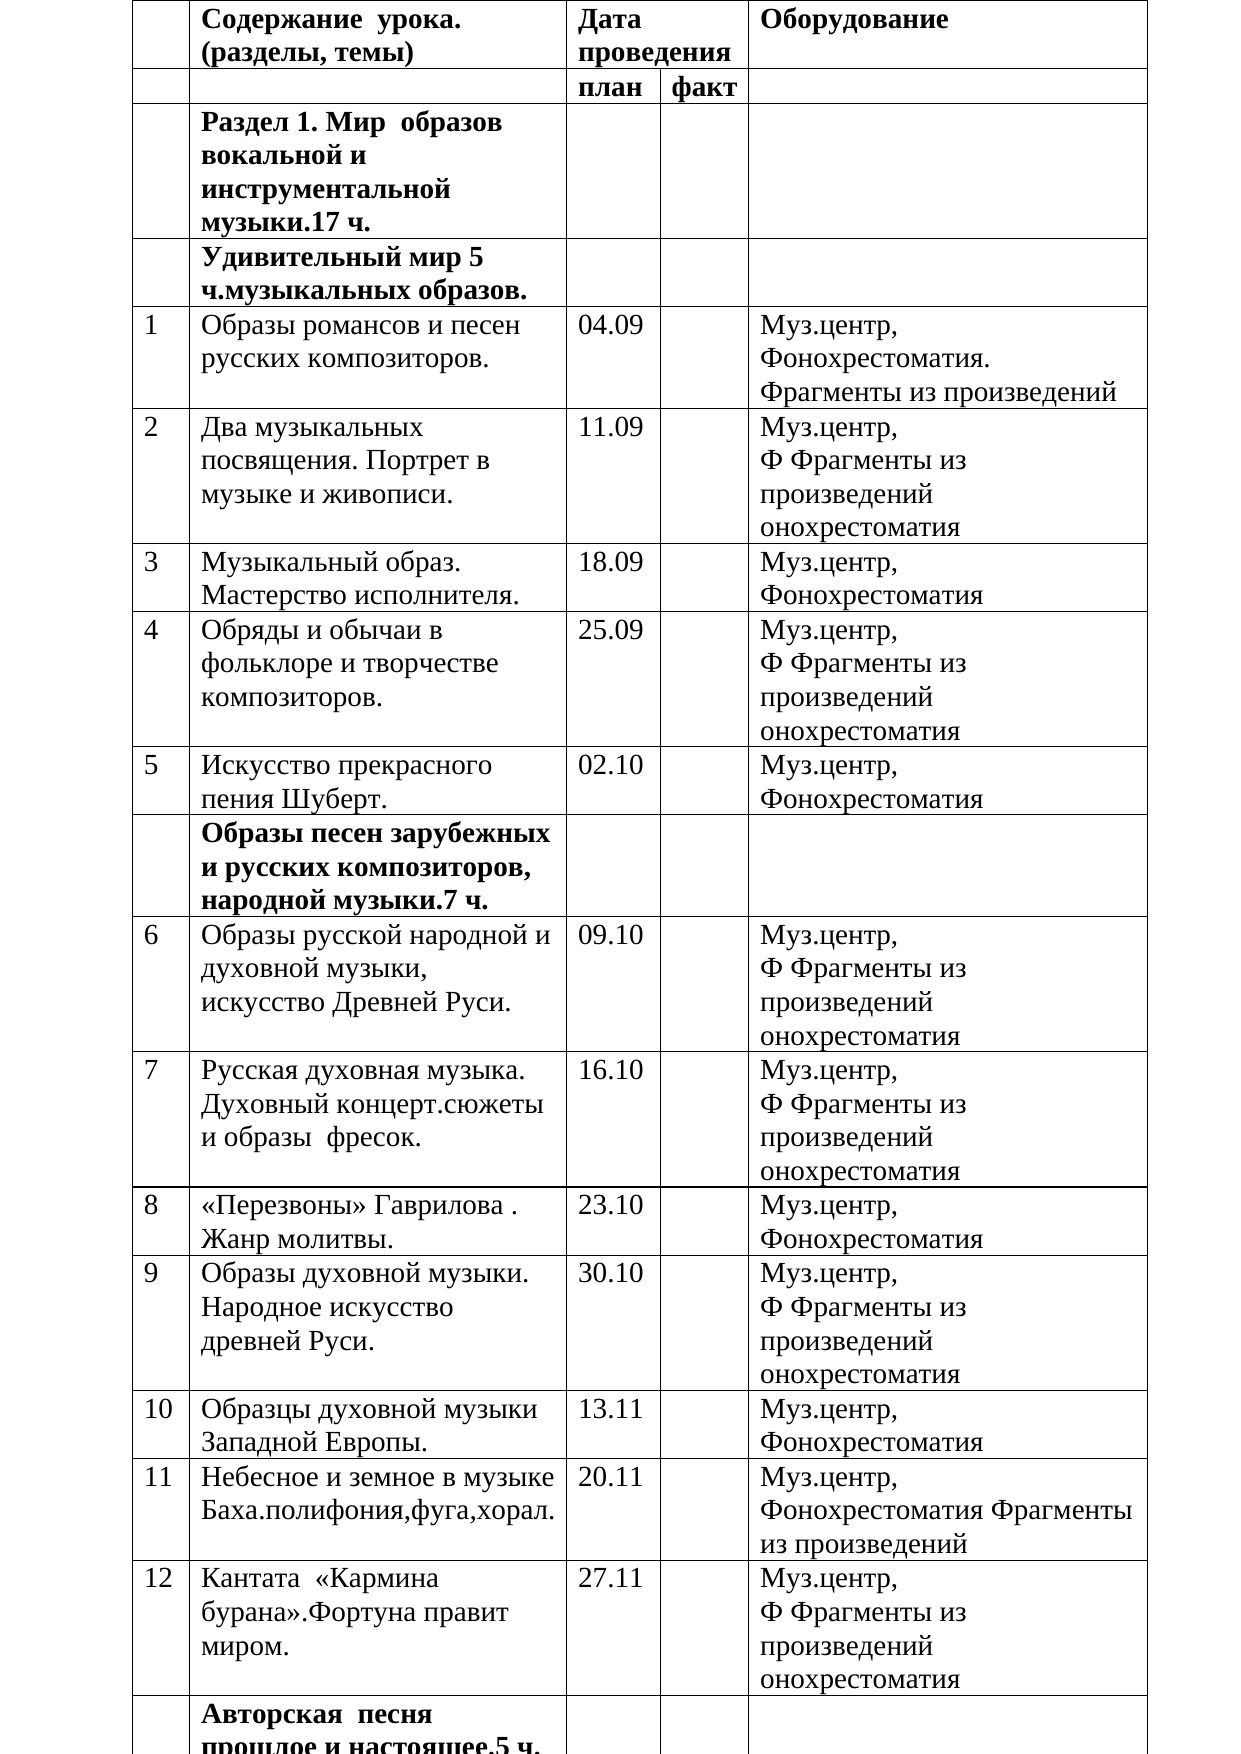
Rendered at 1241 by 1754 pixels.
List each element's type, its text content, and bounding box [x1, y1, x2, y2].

table_cell Образы романсов и песен русских композиторов. [190, 307, 566, 408]
table_cell Муз.центр, Фонохрестоматия Фрагменты из произведений [749, 1459, 1147, 1559]
table_cell 09.10 [567, 917, 660, 1051]
table_cell [661, 1459, 748, 1559]
table_cell [133, 69, 189, 103]
table_cell [661, 815, 748, 916]
table_cell 02.10 [567, 747, 660, 814]
table_cell Муз.центр, Ф Фрагменты из произведений онохрестоматия [749, 1256, 1147, 1390]
table_cell [661, 307, 748, 408]
table_cell 13.11 [567, 1391, 660, 1458]
table_cell [749, 104, 1147, 238]
table_header Оборудование [749, 1, 1147, 68]
table_cell 23.10 [567, 1188, 660, 1254]
table_cell Образы духовной музыки. Народное искусство древней Руси. [190, 1256, 566, 1390]
table_cell 30.10 [567, 1256, 660, 1390]
table_cell Образы русской народной и духовной музыки, искусство Древней Руси. [190, 917, 566, 1051]
table_cell [661, 612, 748, 746]
table_cell 16.10 [567, 1052, 660, 1186]
table_cell Образы песен зарубежных и русских композиторов, народной музыки.7 ч. [190, 815, 566, 916]
table_cell 18.09 [567, 544, 660, 611]
table_cell [133, 815, 189, 916]
table_cell Удивительный мир 5 ч.музыкальных образов. [190, 239, 566, 306]
table_cell Обряды и обычаи в фольклоре и творчестве композиторов. [190, 612, 566, 746]
table_header [133, 1, 189, 68]
table_cell [661, 917, 748, 1051]
table_cell Образцы духовной музыки Западной Европы. [190, 1391, 566, 1458]
table_cell Авторская песня прошлое и настоящее.5 ч. [190, 1696, 566, 1754]
table_cell 9 [133, 1256, 189, 1390]
table_cell [190, 69, 566, 103]
table_cell 4 [133, 612, 189, 746]
table_cell Муз.центр, Фонохрестоматия. Фрагменты из произведений [749, 307, 1147, 408]
table_cell Муз.центр, Ф Фрагменты из произведений онохрестоматия [749, 612, 1147, 746]
table_cell [661, 1391, 748, 1458]
table_cell [567, 239, 660, 306]
table_cell [661, 1256, 748, 1390]
table_cell Муз.центр, Ф Фрагменты из произведений онохрестоматия [749, 1052, 1147, 1186]
table_cell «Перезвоны» Гаврилова . Жанр молитвы. [190, 1188, 566, 1254]
table_cell факт [661, 69, 748, 103]
table_cell 2 [133, 409, 189, 543]
table_cell Муз.центр, Фонохрестоматия [749, 1188, 1147, 1254]
table_cell [749, 239, 1147, 306]
table_cell 11 [133, 1459, 189, 1559]
table_cell Русская духовная музыка. Духовный концерт.сюжеты и образы фресок. [190, 1052, 566, 1186]
table_cell [661, 1188, 748, 1254]
table_cell [661, 409, 748, 543]
table_cell 10 [133, 1391, 189, 1458]
table_cell 12 [133, 1561, 189, 1695]
table_cell [749, 815, 1147, 916]
table_header Содержание урока. (разделы, темы) [190, 1, 566, 68]
table_cell план [567, 69, 660, 103]
table_cell [749, 69, 1147, 103]
table_cell [567, 1696, 660, 1754]
table_cell [661, 747, 748, 814]
table_cell 04.09 [567, 307, 660, 408]
table_cell [567, 104, 660, 238]
table_cell Музыкальный образ. Мастерство исполнителя. [190, 544, 566, 611]
table_cell Муз.центр, Ф Фрагменты из произведений онохрестоматия [749, 409, 1147, 543]
table_cell Искусство прекрасного пения Шуберт. [190, 747, 566, 814]
table_cell [661, 239, 748, 306]
table_cell 27.11 [567, 1561, 660, 1695]
table_header Дата проведения [567, 1, 748, 68]
table_cell Муз.центр, Ф Фрагменты из произведений онохрестоматия [749, 917, 1147, 1051]
table_cell 5 [133, 747, 189, 814]
table_cell [661, 1561, 748, 1695]
table_cell Кантата «Кармина бурана».Фортуна правит миром. [190, 1561, 566, 1695]
table_cell 7 [133, 1052, 189, 1186]
table_cell 3 [133, 544, 189, 611]
table_cell [661, 1052, 748, 1186]
table_cell [749, 1696, 1147, 1754]
table_cell [133, 104, 189, 238]
table_cell Муз.центр, Фонохрестоматия [749, 747, 1147, 814]
table_cell [133, 239, 189, 306]
table_cell [567, 815, 660, 916]
table_cell Раздел 1. Мир образов вокальной и инструментальной музыки.17 ч. [190, 104, 566, 238]
table_cell [661, 1696, 748, 1754]
table_cell Небесное и земное в музыке Баха.полифония,фуга,хорал. [190, 1459, 566, 1559]
table_cell 25.09 [567, 612, 660, 746]
table_cell Муз.центр, Ф Фрагменты из произведений онохрестоматия [749, 1561, 1147, 1695]
table_cell 11.09 [567, 409, 660, 543]
table_cell 20.11 [567, 1459, 660, 1559]
table_cell Муз.центр, Фонохрестоматия [749, 544, 1147, 611]
table_cell Два музыкальных посвящения. Портрет в музыке и живописи. [190, 409, 566, 543]
table_cell [661, 544, 748, 611]
table_cell 6 [133, 917, 189, 1051]
table_cell 8 [133, 1188, 189, 1254]
table_cell Муз.центр, Фонохрестоматия [749, 1391, 1147, 1458]
table_cell [661, 104, 748, 238]
table_cell 1 [133, 307, 189, 408]
table_cell [133, 1696, 189, 1754]
